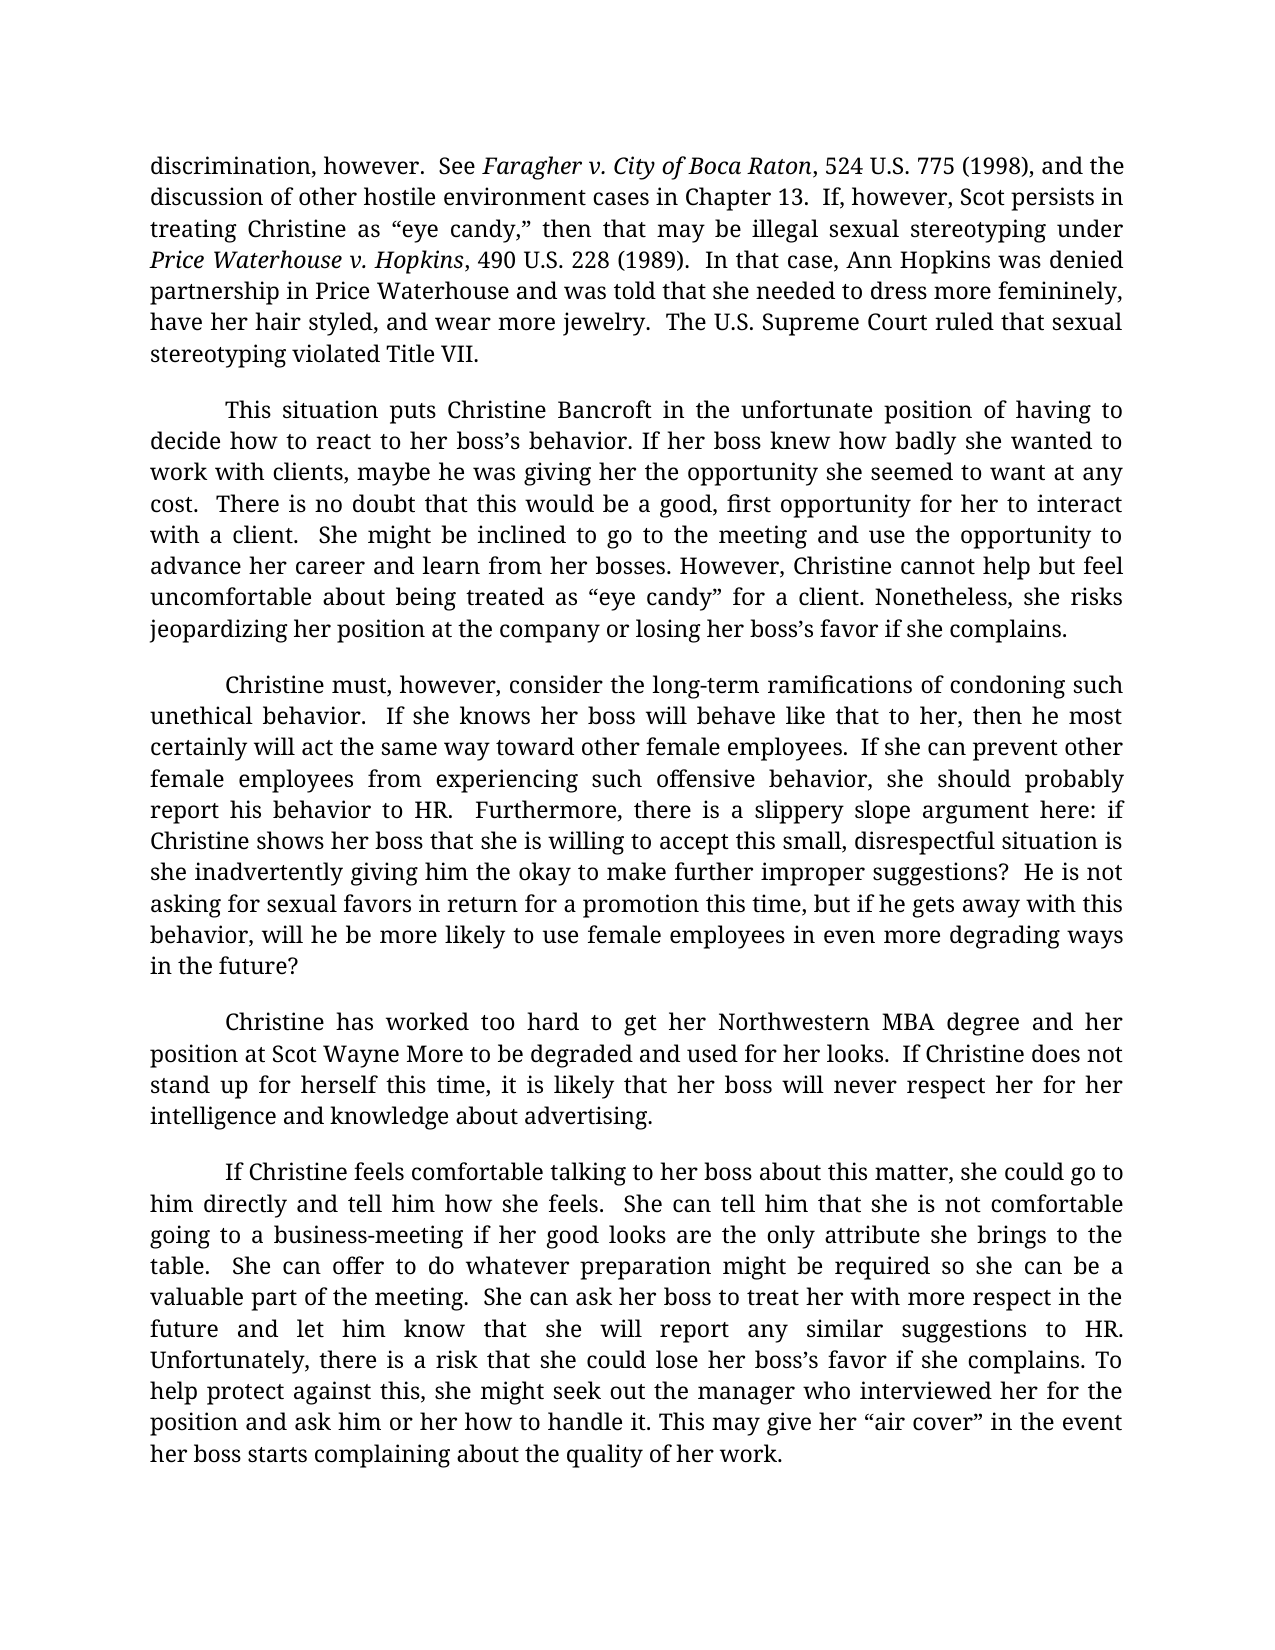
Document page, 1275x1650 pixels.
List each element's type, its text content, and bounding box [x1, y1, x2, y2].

text Christine must, however, consider the long-term ramifications of condoning such unethical behavior. If she knows her boss will behave like that to her, then he most certainly will act the same way toward other female employees. If she can prevent other female employees from experiencing such offensive behavior, she should probably report his behavior to HR. Furthermore, there is a slippery slope argument here: if Christine shows her boss that she is willing to accept this small, disrespectful situation is she inadvertently giving him the okay to make further improper suggestions? He is not asking for sexual favors in return for a promotion this time, but if he gets away with this behavior, will he be more likely to use female employees in even more degrading ways in the future? [150, 669, 1125, 981]
text If Christine feels comfortable talking to her boss about this matter, she could go to him directly and tell him how she feels. She can tell him that she is not comfortable going to a business-meeting if her good looks are the only attribute she brings to the table. She can offer to do whatever preparation might be required so she can be a valuable part of the meeting. She can ask her boss to treat her with more respect in the future and let him know that she will report any similar suggestions to HR. Unfortunately, there is a risk that she could lose her boss’s favor if she complains. To help protect against this, she might seek out the manager who interviewed her for the position and ask him or her how to handle it. This may give her “air cover” in the event her boss starts complaining about the quality of her work. [150, 1156, 1125, 1469]
text This situation puts Christine Bancroft in the unfortunate position of having to decide how to react to her boss’s behavior. If her boss knew how badly she wanted to work with clients, maybe he was giving her the opportunity she seemed to want at any cost. There is no doubt that this would be a good, first opportunity for her to interact with a client. She might be inclined to go to the meeting and use the opportunity to advance her career and learn from her bosses. However, Christine cannot help but feel uncomfortable about being treated as “eye candy” for a client. Nonetheless, she risks jeopardizing her position at the company or losing her boss’s favor if she complains. [150, 394, 1125, 644]
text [150, 150, 1125, 369]
text Christine has worked too hard to get her Northwestern MBA degree and her position at Scot Wayne More to be degraded and used for her looks. If Christine does not stand up for herself this time, it is likely that her boss will never respect her for her intelligence and knowledge about advertising. [150, 1006, 1125, 1131]
